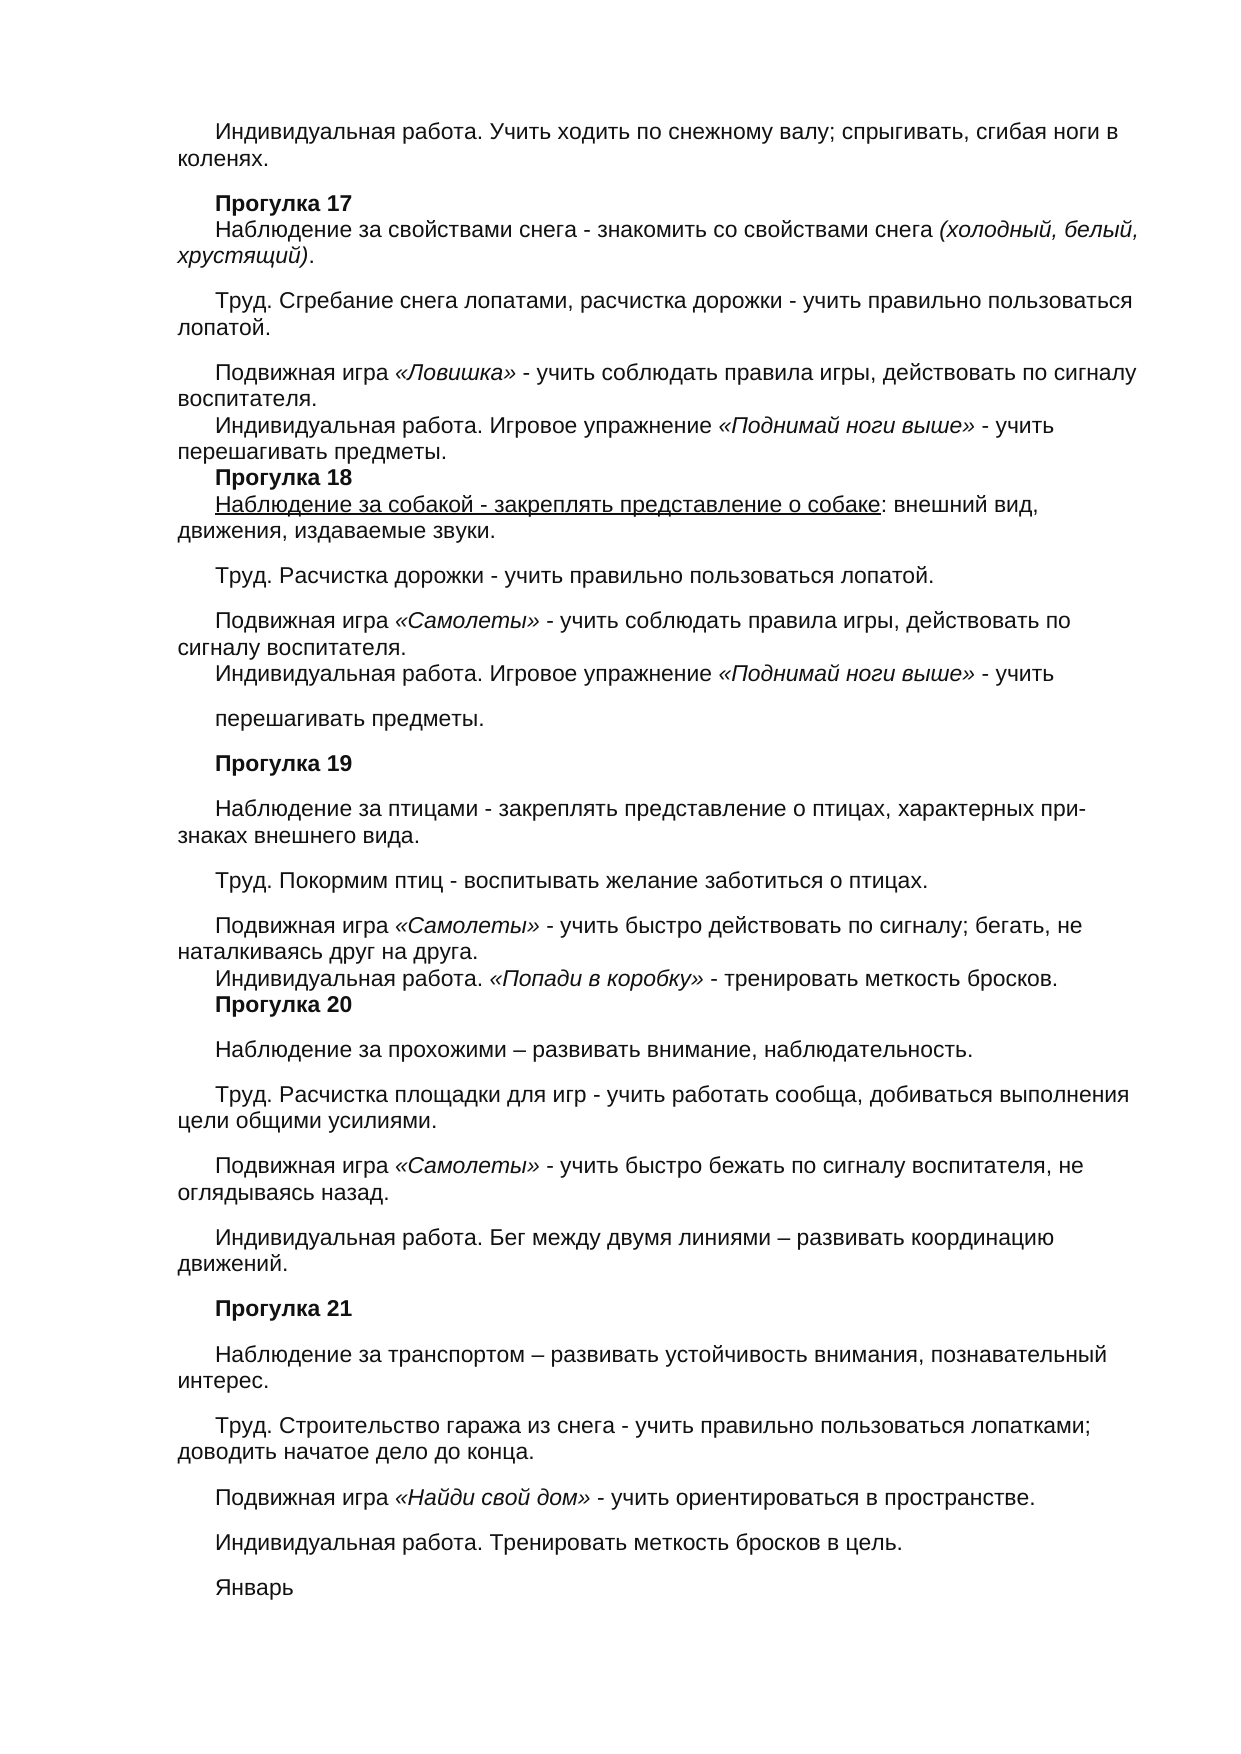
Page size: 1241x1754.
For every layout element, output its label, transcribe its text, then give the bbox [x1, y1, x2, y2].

text Прогулка 21 [177, 1295, 1152, 1322]
text Подвижная игра «Ловишка» - учить соблюдать правила игры, действовать по сигналу воспитателя. [177, 359, 1152, 412]
text Индивидуальная работа. «Попади в коробку» - тренировать меткость бросков. [177, 964, 1152, 991]
text Индивидуальная работа. Бег между двумя линиями – развивать координацию движений. [177, 1224, 1152, 1277]
text Индивидуальная работа. Учить ходить по снежному валу; спрыгивать, сгибая ноги в коленях. [177, 118, 1152, 171]
text Прогулка 18 [177, 464, 1152, 491]
text Прогулка 17 [177, 189, 1152, 216]
text Подвижная игра «Самолеты» - учить соблюдать правила игры, действовать по сигналу воспитателя. [177, 607, 1152, 660]
text Индивидуальная работа. Игровое упражнение «Поднимай ноги выше» - учить [177, 660, 1152, 686]
text Январь [177, 1574, 1152, 1600]
text Прогулка 19 [177, 750, 1152, 776]
text Наблюдение за транспортом – развивать устойчивость внимания, познавательный интерес. [177, 1341, 1152, 1393]
text Труд. Расчистка дорожки - учить правильно пользоваться лопатой. [177, 562, 1152, 588]
text перешагивать предметы. [177, 705, 1152, 731]
text Труд. Сгребание снега лопатами, расчистка дорожки - учить правильно пользоваться лопатой. [177, 287, 1152, 340]
text Труд. Покормим птиц - воспитывать желание заботиться о птицах. [177, 867, 1152, 893]
text Индивидуальная работа. Игровое упражнение «Поднимай ноги выше» - учить перешагивать предметы. [177, 412, 1152, 464]
text Прогулка 20 [177, 991, 1152, 1017]
text Труд. Строительство гаража из снега - учить правильно пользоваться лопатками; доводить начатое дело до конца. [177, 1412, 1152, 1465]
text Наблюдение за прохожими – развивать внимание, наблюдательность. [177, 1036, 1152, 1062]
text Подвижная игра «Найди свой дом» - учить ориентироваться в пространстве. [177, 1483, 1152, 1510]
text Наблюдение за свойствами снега - знакомить со свойствами снега (холодный, белый, хрустящий). [177, 216, 1152, 269]
text Подвижная игра «Самолеты» - учить быстро действовать по сигналу; бегать, не наталкиваясь друг на друга. [177, 912, 1152, 964]
text Труд. Расчистка площадки для игр - учить работать сообща, добиваться выполнения цели общими усилиями. [177, 1081, 1152, 1134]
text Наблюдение за собакой - закреплять представление о собаке: внешний вид, движения, издаваемые звуки. [177, 491, 1152, 543]
text Подвижная игра «Самолеты» - учить быстро бежать по сигналу воспитателя, не оглядываясь назад. [177, 1152, 1152, 1205]
text Наблюдение за птицами - закреплять представление о птицах, характерных при-знаках внешнего вида. [177, 795, 1152, 848]
text Индивидуальная работа. Тренировать меткость бросков в цель. [177, 1528, 1152, 1555]
